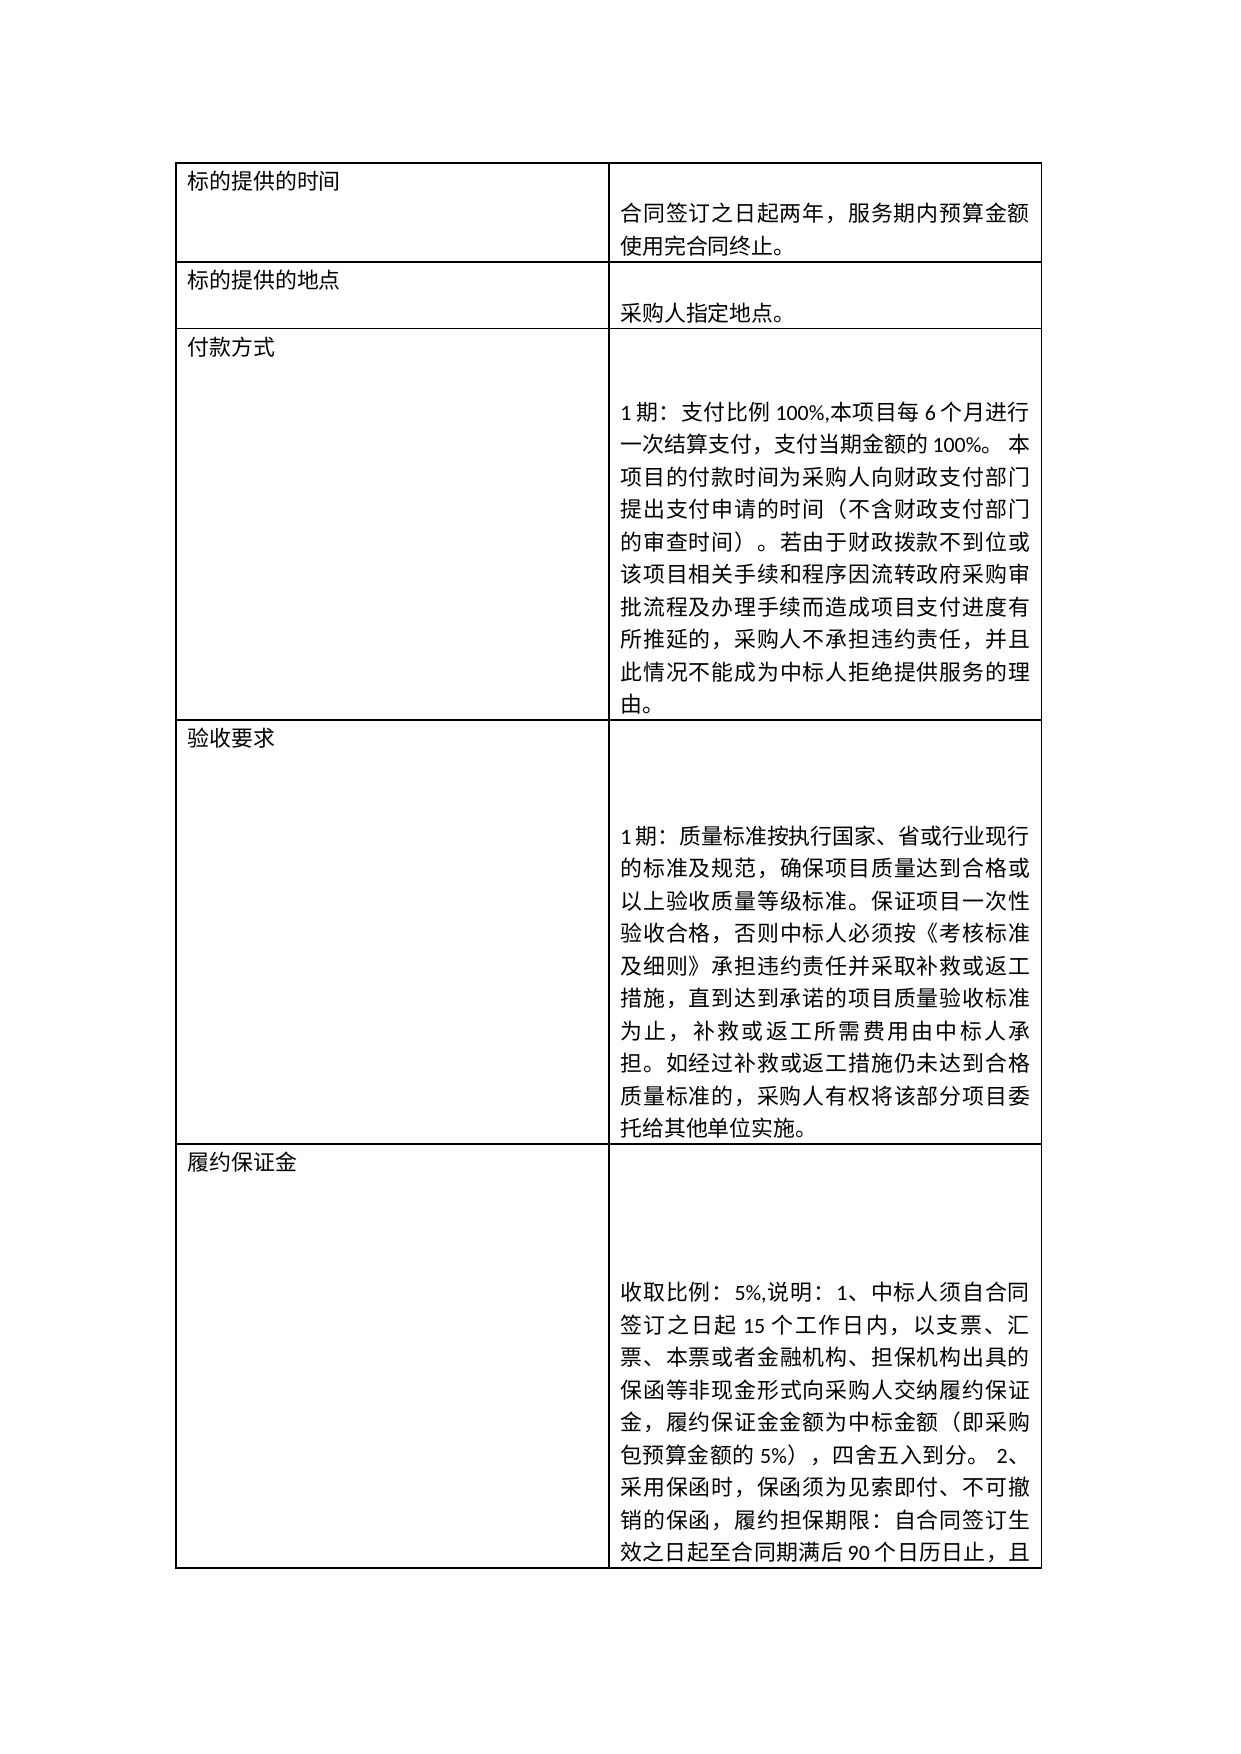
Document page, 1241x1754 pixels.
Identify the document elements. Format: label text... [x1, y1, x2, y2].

table_cell 付款方式 [177, 329, 608, 719]
table_cell 1期：质量标准按执行国家、省或行业现行的标准及规范，确保项目质量达到合格或以上验收质量等级标准。保证项目一次性验收合格，否则中标人必须按《考核标准及细则》承担违约责任并采取补救或返工措施，直到达到承诺的项目质量验收标准为止，补救或返工所需费用由中标人承担。如经过补救或返工措施仍未达到合格质量标准的，采购人有权将该部分项目委托给其他单位实施。 [610, 721, 1041, 1143]
table_cell 标的提供的地点 [177, 263, 608, 328]
table_cell 采购人指定地点。 [610, 263, 1041, 328]
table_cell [610, 1145, 1041, 1567]
table_cell 1期：支付比例100%,本项目每6个月进行一次结算支付，支付当期金额的100%。 本项目的付款时间为采购人向财政支付部门提出支付申请的时间（不含财政支付部门的审查时间）。若由于财政拨款不到位或该项目相关手续和程序因流转政府采购审批流程及办理手续而造成项目支付进度有所推延的，采购人不承担违约责任，并且此情况不能成为中标人拒绝提供服务的理由。 [610, 329, 1041, 719]
table_cell 验收要求 [177, 721, 608, 1143]
table_header 合同签订之日起两年，服务期内预算金额使用完合同终止。 [610, 164, 1041, 261]
table_header 标的提供的时间 [177, 164, 608, 261]
table_cell 履约保证金 [177, 1145, 608, 1567]
